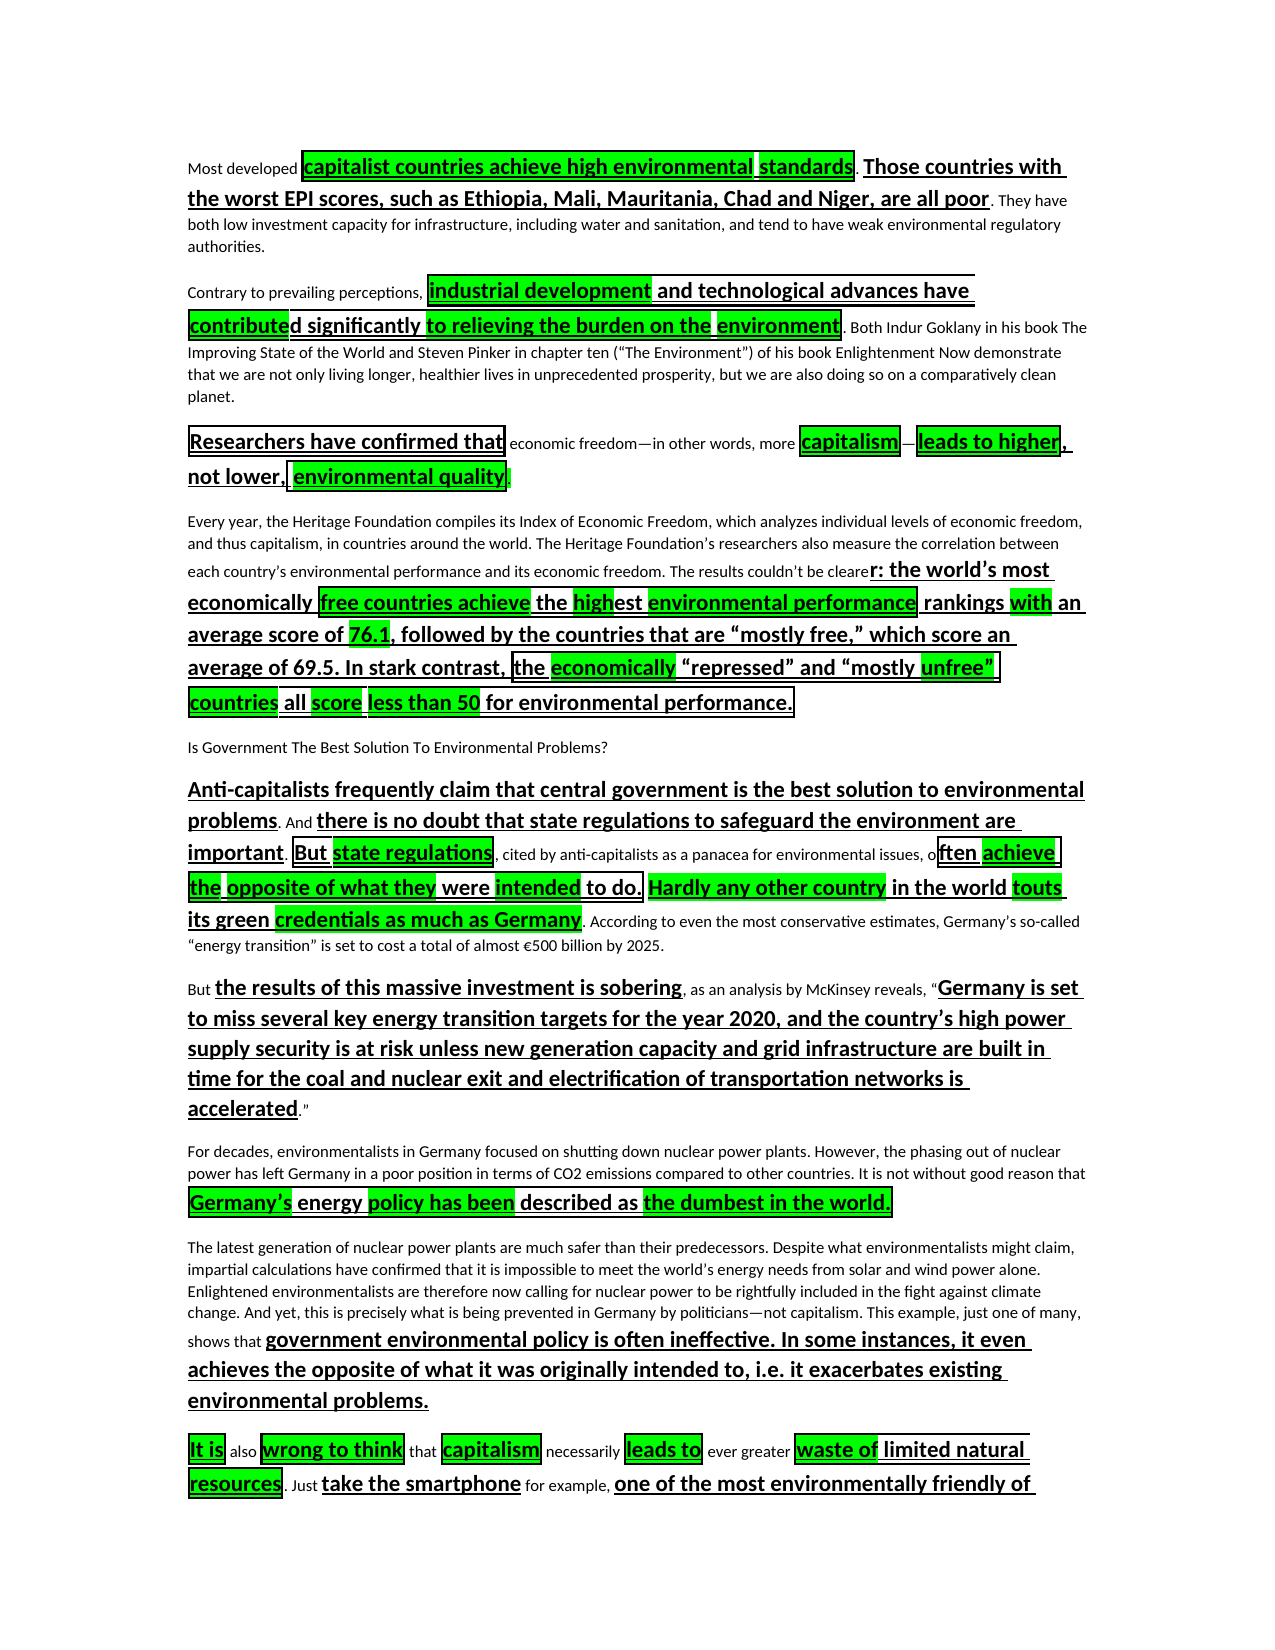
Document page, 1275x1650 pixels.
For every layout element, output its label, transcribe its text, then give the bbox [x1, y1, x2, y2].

text Every year, the Heritage Foundation compiles its Index of Economic Freedom, which analyzes individual levels of economic freedom, and thus capitalism, in countries around the world. The Heritage Foundation’s researchers also measure the correlation between each country’s environmental performance and its economic freedom. The results couldn’t be clearer: the world’s most economically free countries achieve the highest environmental performance rankings with an average score of 76.1, followed by the countries that are “mostly free,” which score an average of 69.5. In stark contrast, the economically “repressed” and “mostly unfree” countries all score less than 50 for environmental performance. [187, 511, 1087, 718]
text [187, 150, 1087, 256]
text Contrary to prevailing perceptions, industrial development and technological advances have contributed significantly to relieving the burden on the environment. Both Indur Goklany in his book The Improving State of the World and Steven Pinker in chapter ten (“The Environment”) of his book Enlightenment Now demonstrate that we are not only living longer, healthier lives in unprecedented prosperity, but we are also doing so on a comparatively clean planet. [187, 274, 1087, 407]
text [187, 1433, 1087, 1499]
text But the results of this massive investment is sobering, as an analysis by McKinsey reveals, “Germany is set to miss several key energy transition targets for the year 2020, and the country’s high power supply security is at risk unless new generation capacity and grid infrastructure are built in time for the coal and nuclear exit and electrification of transportation networks is accelerated.” [187, 973, 1087, 1122]
text For decades, environmentalists in Germany focused on shutting down nuclear power plants. However, the phasing out of nuclear power has left Germany in a poor position in terms of CO2 emissions compared to other countries. It is not without good reason that Germany’s energy policy has been described as the dumbest in the world. [187, 1141, 1087, 1218]
text The latest generation of nuclear power plants are much safer than their predecessors. Despite what environmentalists might claim, impartial calculations have confirmed that it is impossible to meet the world’s energy needs from solar and wind power alone. Enlightened environmentalists are therefore now calling for nuclear power to be rightfully included in the fight against climate change. And yet, this is precisely what is being prevented in Germany by politicians—not capitalism. This example, just one of many, shows that government environmental policy is often ineffective. In some instances, it even achieves the opposite of what it was originally intended to, i.e. it exacerbates existing environmental problems. [187, 1237, 1087, 1414]
text Anti-capitalists frequently claim that central government is the best solution to environmental problems. And there is no doubt that state regulations to safeguard the environment are important. But state regulations, cited by anti-capitalists as a panacea for environmental issues, often achieve the opposite of what they were intended to do. Hardly any other country in the world touts its green credentials as much as Germany. According to even the most conservative estimates, Germany’s so-called “energy transition” is set to cost a total of almost €500 billion by 2025. [187, 776, 1087, 955]
text Researchers have confirmed that economic freedom—in other words, more capitalism—leads to higher, not lower, environmental quality. [187, 425, 1087, 492]
text Is Government The Best Solution To Environmental Problems? [187, 737, 1087, 757]
